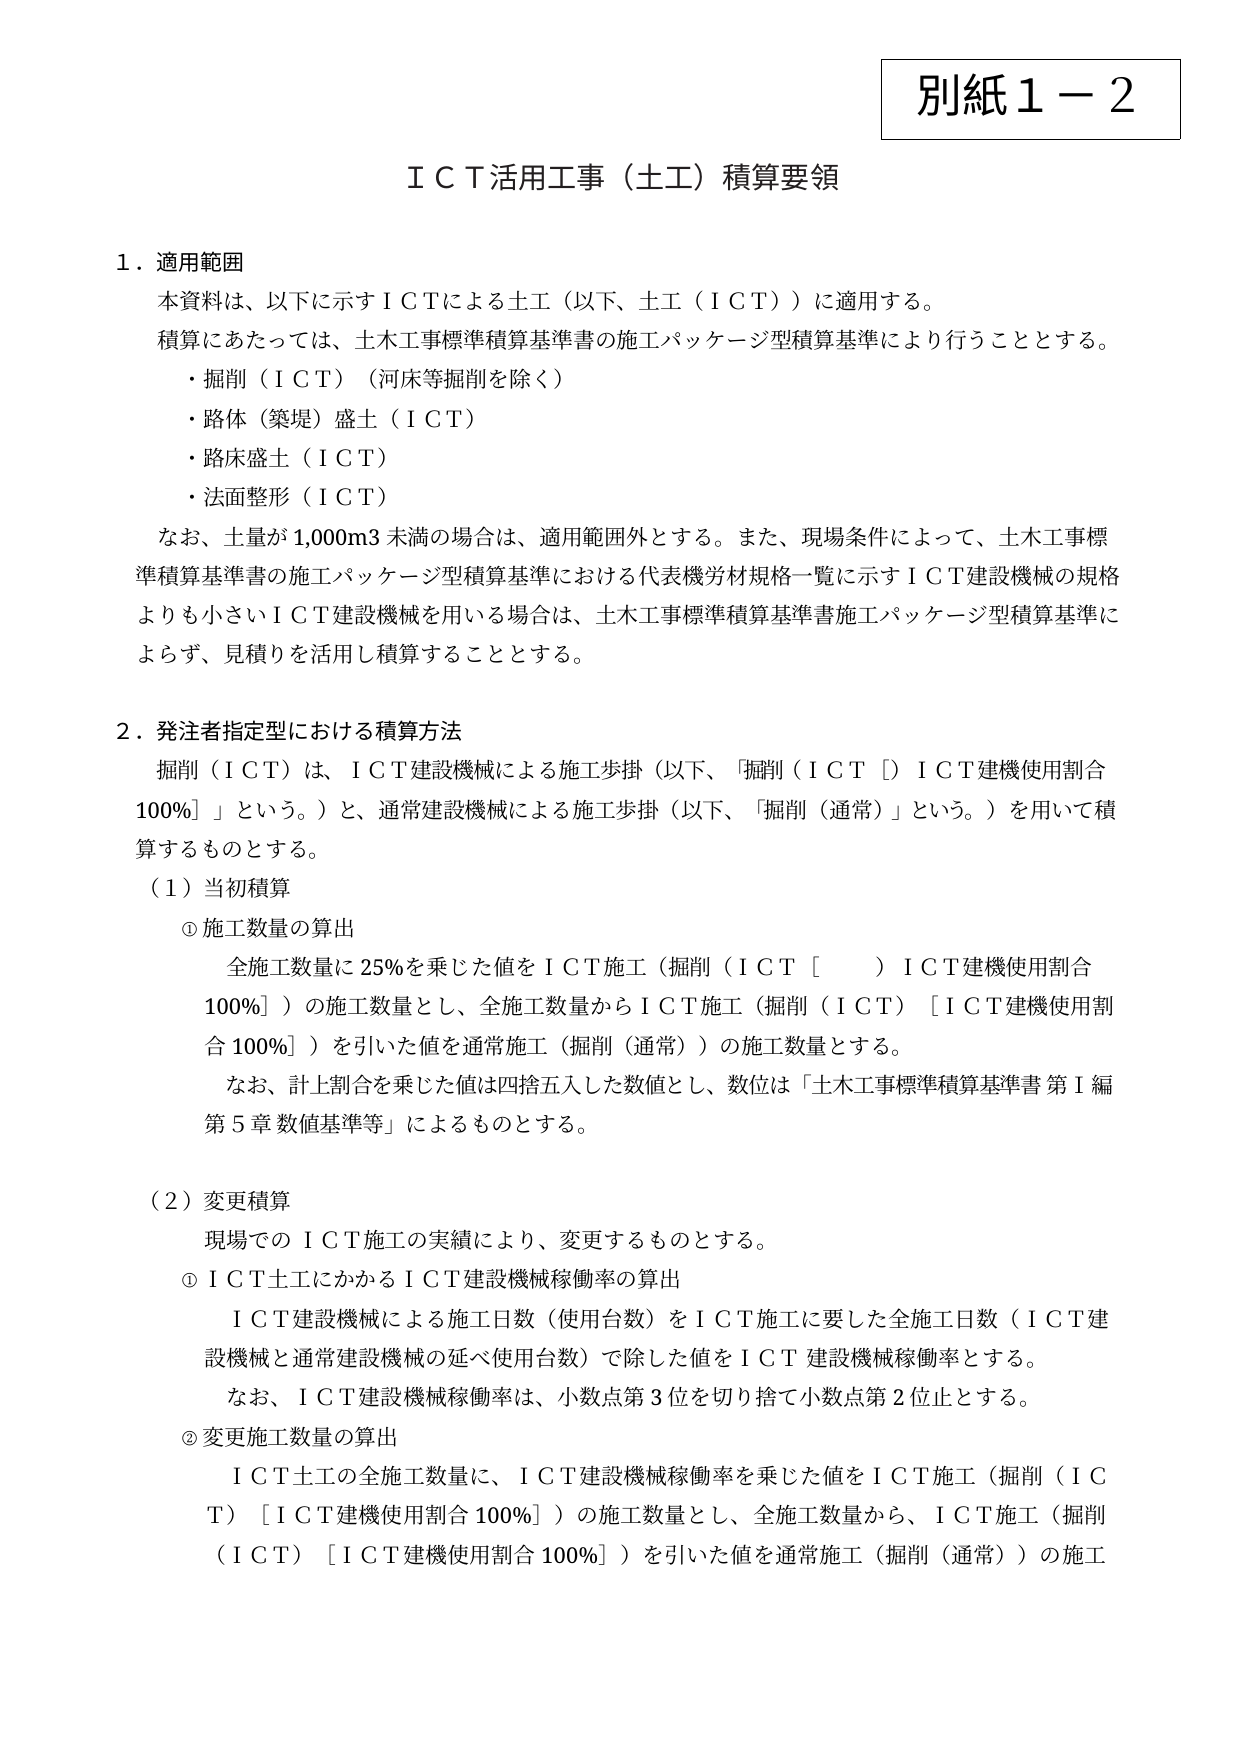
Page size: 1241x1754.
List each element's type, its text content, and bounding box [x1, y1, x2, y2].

text 全施工数量に25%を乗じた値をＩＣＴ施工（掘削（ＩＣＴ［ ）ＩＣＴ建機使用割合 100%］）の施工数量とし、全施工数量からＩＣＴ施工（掘削（ＩＣＴ）［ＩＣＴ建機使用割合 100%］）を引いた値を通常施工（掘削（通常））の施工数量とする。 [204, 950, 1128, 1061]
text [204, 1459, 1128, 1569]
text （１）当初積算 [138, 872, 1128, 903]
text ＩＣＴ活用工事（土工）積算要領 [112, 154, 1128, 197]
text ・路体（築堤）盛土（ＩＣＴ） [181, 402, 1128, 433]
text ①ＩＣＴ土工にかかるＩＣＴ建設機械稼働率の算出 [181, 1263, 1128, 1294]
text ①施工数量の算出 [181, 911, 1128, 942]
text 掘削（ＩＣＴ）は、ＩＣＴ建設機械による施工歩掛（以下、「掘削（ＩＣＴ［）ＩＣＴ建機使用割合 100%］」という。）と、通常建設機械による施工歩掛（以下、「掘削（通常）」という。）を用いて積算するものとする。 [135, 754, 1128, 864]
text ・路床盛土（ＩＣＴ） [181, 441, 1128, 473]
text なお、ＩＣＴ建設機械稼働率は、小数点第3位を切り捨て小数点第2位止とする。 [204, 1381, 1128, 1412]
text ２．発注者指定型における積算方法 [112, 714, 1128, 746]
text なお、土量が1,000m3 未満の場合は、適用範囲外とする。また、現場条件によって、土木工事標準積算基準書の施工パッケージ型積算基準における代表機労材規格一覧に示すＩＣＴ建設機械の規格よりも小さいＩＣＴ建設機械を用いる場合は、土木工事標準積算基準書施工パッケージ型積算基準によらず、見積りを活用し積算することとする。 [135, 520, 1128, 669]
text 本資料は、以下に示すＩＣＴによる土工（以下、土工（ＩＣＴ））に適用する。 [135, 284, 1128, 316]
text 現場での ＩＣＴ施工の実績により、変更するものとする。 [204, 1223, 1128, 1255]
text 積算にあたっては、土木工事標準積算基準書の施工パッケージ型積算基準により行うこととする。 [135, 323, 1128, 355]
text １．適用範囲 [112, 244, 1128, 276]
text なお、計上割合を乗じた値は四捨五入した数値とし、数位は「土木工事標準積算基準書 第Ⅰ編 第５章 数値基準等」によるものとする。 [204, 1068, 1128, 1139]
text （２）変更積算 [138, 1184, 1128, 1216]
text ＩＣＴ建設機械による施工日数（使用台数）をＩＣＴ施工に要した全施工日数（ＩＣＴ建設機械と通常建設機械の延べ使用台数）で除した値をＩＣＴ 建設機械稼働率とする。 [204, 1302, 1128, 1373]
text ・掘削（ＩＣＴ）（河床等掘削を除く） [181, 363, 1128, 394]
text ・法面整形（ＩＣＴ） [181, 480, 1128, 512]
text ②変更施工数量の算出 [181, 1420, 1128, 1451]
